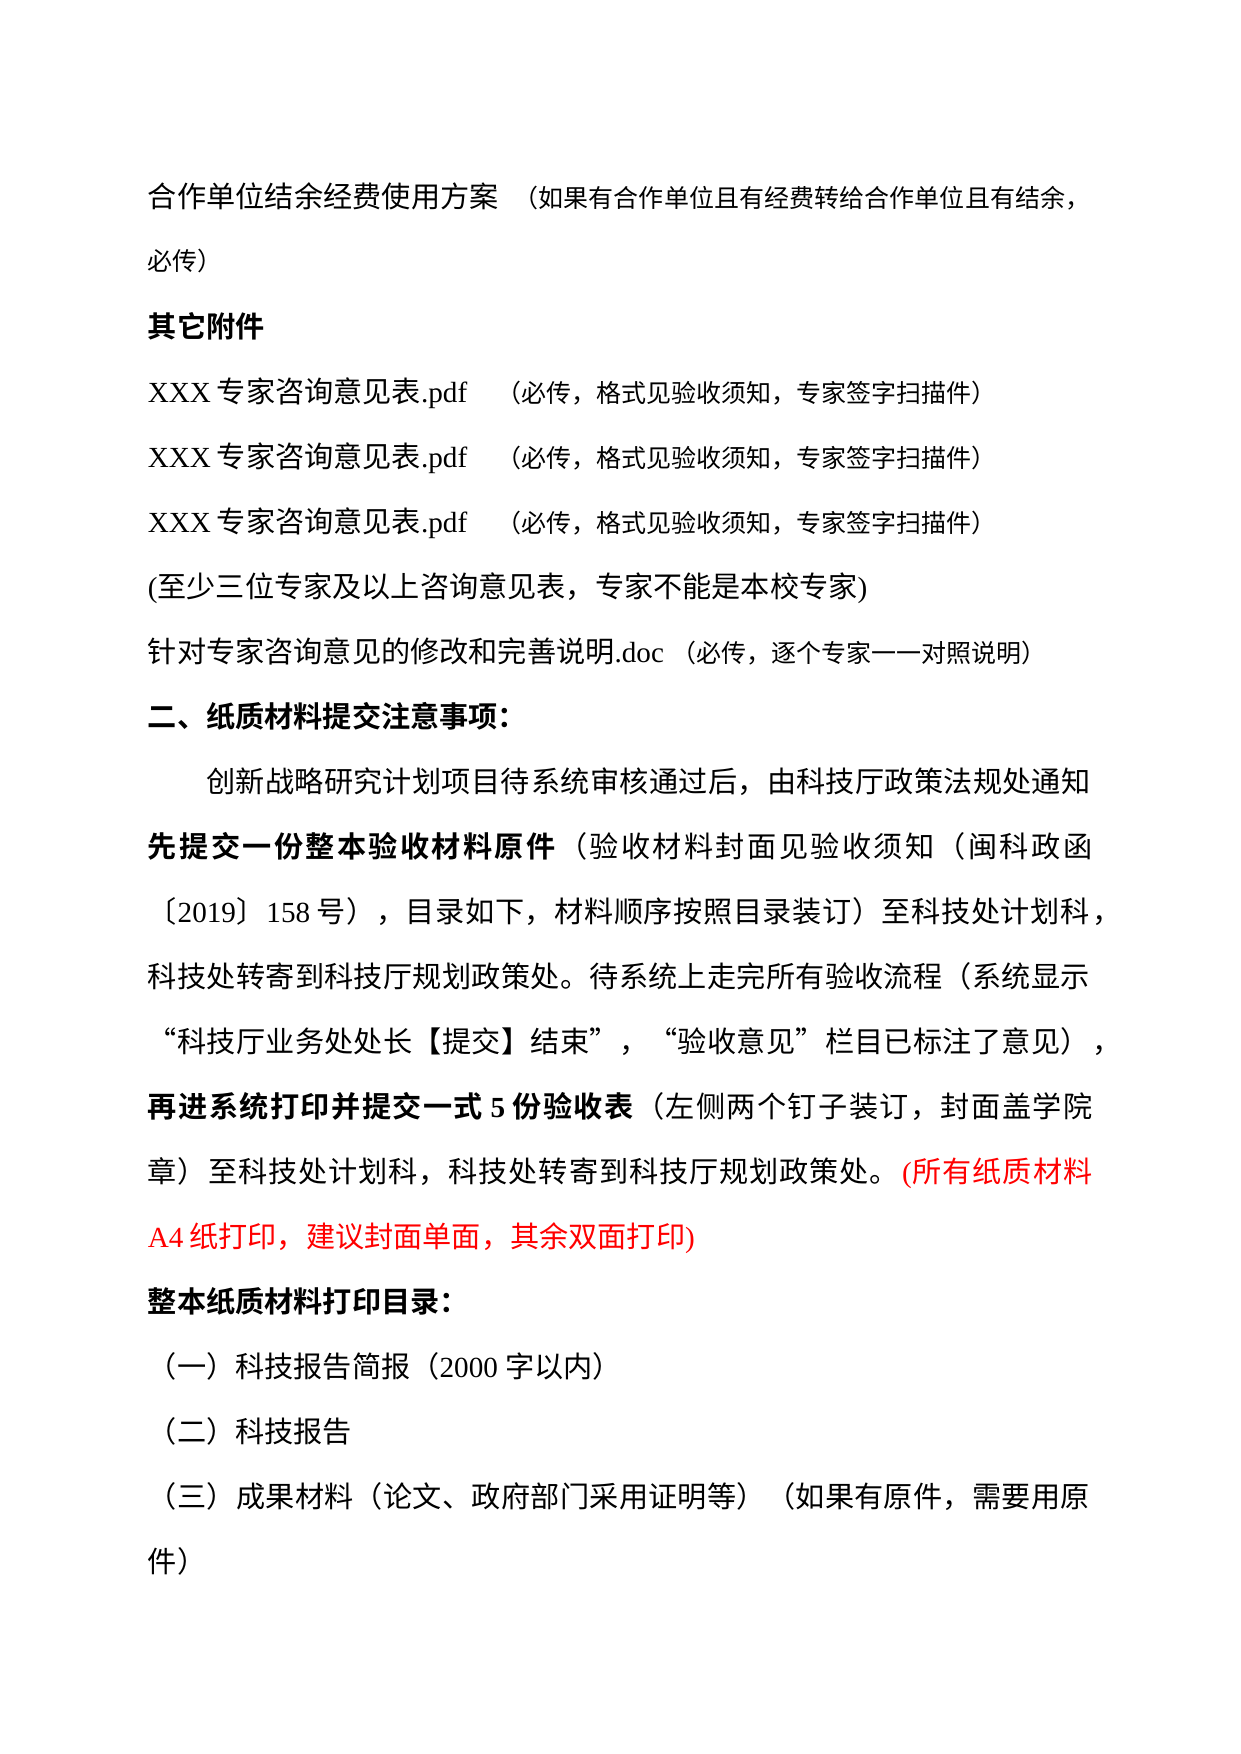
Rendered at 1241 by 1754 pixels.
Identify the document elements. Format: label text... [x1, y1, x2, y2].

text 创新战略研究计划项目待系统审核通过后，由科技厅政策法规处通知先提交一份整本验收材料原件（验收材料封面见验收须知（闽科政函〔2019〕158号），目录如下，材料顺序按照目录装订）至科技处计划科，科技处转寄到科技厅规划政策处。待系统上走完所有验收流程（系统显示“科技厅业务处处长【提交】结束”，“验收意见”栏目已标注了意见），再进系统打印并提交一式5份验收表（左侧两个钉子装订，封面盖学院章）至科技处计划科，科技处转寄到科技厅规划政策处。(所有纸质材料A4纸打印，建议封面单面，其余双面打印) [148, 747, 1093, 1267]
text 针对专家咨询意见的修改和完善说明.doc （必传，逐个专家一一对照说明） [148, 617, 1093, 682]
text 二、纸质材料提交注意事项： [148, 682, 1093, 747]
text XXX专家咨询意见表.pdf （必传，格式见验收须知，专家签字扫描件） [148, 357, 1093, 422]
text 其它附件 [148, 292, 1093, 357]
list 科技报告简报（2000 字以内） [148, 1332, 1093, 1397]
text (至少三位专家及以上咨询意见表，专家不能是本校专家) [148, 552, 1093, 617]
text （三）成果材料（论文、政府部门采用证明等）（如果有原件，需要用原件） [148, 1462, 1093, 1592]
text XXX专家咨询意见表.pdf （必传，格式见验收须知，专家签字扫描件） [148, 422, 1093, 487]
text 整本纸质材料打印目录： [148, 1267, 1093, 1332]
list （二）科技报告 [148, 1397, 1093, 1462]
text XXX专家咨询意见表.pdf （必传，格式见验收须知，专家签字扫描件） [148, 487, 1093, 552]
text 合作单位结余经费使用方案 （如果有合作单位且有经费转给合作单位且有结余，必传） [148, 162, 1093, 292]
